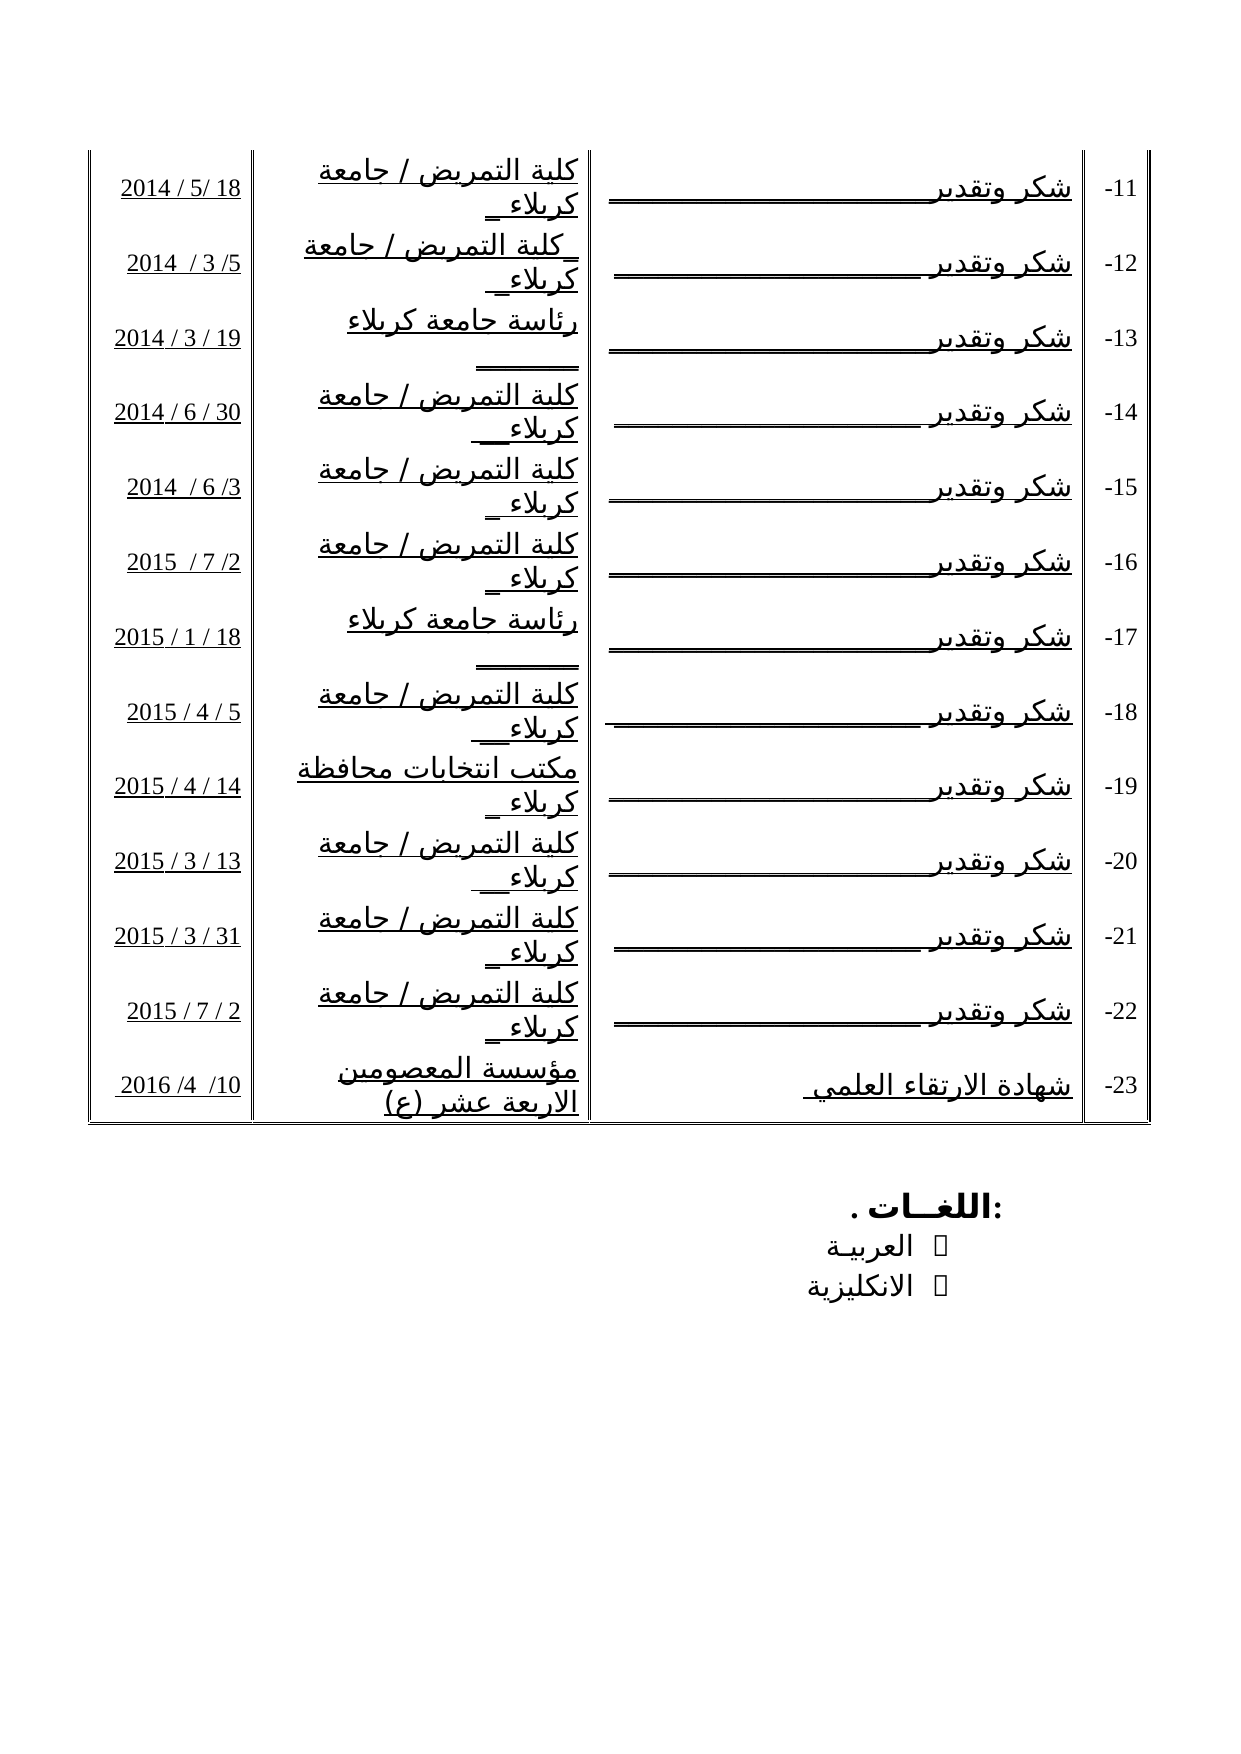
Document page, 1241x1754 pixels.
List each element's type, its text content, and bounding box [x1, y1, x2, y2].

table_cell شكر وتقدير _____________________ [591, 225, 1082, 299]
table_cell 16- [1085, 524, 1147, 599]
table_cell 20- [1085, 823, 1147, 898]
table_cell كلية التمريض / جامعة كربلاء _ [254, 898, 588, 973]
text :اللغــات . [187, 1175, 1015, 1225]
table_cell كلية التمريض / جامعة كربلاء _ [254, 524, 588, 599]
table_cell 11- [1085, 150, 1147, 225]
table_cell 17- [1085, 599, 1147, 673]
table_cell 13- [1085, 300, 1147, 374]
table_cell كلية التمريض / جامعة كربلاء _ [254, 150, 588, 225]
table_cell _كلية التمريض / جامعة كربلاء_ [254, 225, 588, 299]
table_cell شكر وتقدير _____________________ [591, 973, 1082, 1047]
table_cell مؤسسة المعصومين الاربعة عشر (ع) [252, 1048, 590, 1122]
table_cell مكتب انتخابات محافظة كربلاء _ [254, 748, 588, 823]
table_cell 18- [1085, 674, 1147, 748]
table_cell 19- [1085, 748, 1147, 823]
table_cell شكر وتقدير______________________ [591, 449, 1082, 524]
table_cell 10/ 4/ 2016 [90, 1048, 252, 1122]
table_cell شكر وتقدير______________________ [591, 300, 1082, 374]
table_cell 21- [1085, 898, 1147, 973]
table_cell شكر وتقدير _____________________ [591, 374, 1082, 449]
table_cell 23- [1085, 1048, 1149, 1122]
table_cell شكر وتقدير______________________ [591, 524, 1082, 599]
table_cell 3/ 6 / 2014 [91, 449, 251, 524]
table_cell 22- [1085, 973, 1147, 1047]
text  العربيـة [187, 1225, 949, 1265]
table_cell 2 / 7 / 2015 [91, 973, 251, 1047]
text  الانكليزية [187, 1265, 949, 1305]
table_cell 19 / 3 / 2014 [91, 300, 251, 374]
table_cell 5 / 4 / 2015 [91, 674, 251, 748]
table_cell 14- [1085, 374, 1147, 449]
table_cell شكر وتقدير______________________ [591, 748, 1082, 823]
table_cell شكر وتقدير _____________________ [591, 674, 1082, 748]
table_cell شهادة الارتقاء العلمي [590, 1048, 1082, 1122]
table_cell 18 /5 / 2014 [91, 150, 251, 225]
table_cell شكر وتقدير______________________ [591, 823, 1082, 898]
table_cell 30 / 6 / 2014 [91, 374, 251, 449]
table_cell شكر وتقدير______________________ [591, 599, 1082, 673]
table_cell رئاسة جامعة كربلاء _______ [254, 300, 588, 374]
table_cell 31 / 3 / 2015 [91, 898, 251, 973]
table_cell شكر وتقدير______________________ [591, 150, 1082, 225]
table_cell 14 / 4 / 2015 [91, 748, 251, 823]
table_cell كلية التمريض / جامعة كربلاء__ [254, 374, 588, 449]
table_cell 12- [1085, 225, 1147, 299]
table_cell كلية التمريض / جامعة كربلاء__ [254, 823, 588, 898]
table_cell 18 / 1 / 2015 [91, 599, 251, 673]
table_cell شكر وتقدير _____________________ [591, 898, 1082, 973]
table_cell رئاسة جامعة كربلاء _______ [254, 599, 588, 673]
table_cell كلية التمريض / جامعة كربلاء _ [254, 449, 588, 524]
table_cell 15- [1085, 449, 1147, 524]
table_cell 13 / 3 / 2015 [91, 823, 251, 898]
table_cell 2/ 7 / 2015 [91, 524, 251, 599]
table_cell كلية التمريض / جامعة كربلاء _ [254, 973, 588, 1047]
table_cell 5/ 3 / 2014 [91, 225, 251, 299]
table_cell كلية التمريض / جامعة كربلاء__ [254, 674, 588, 748]
